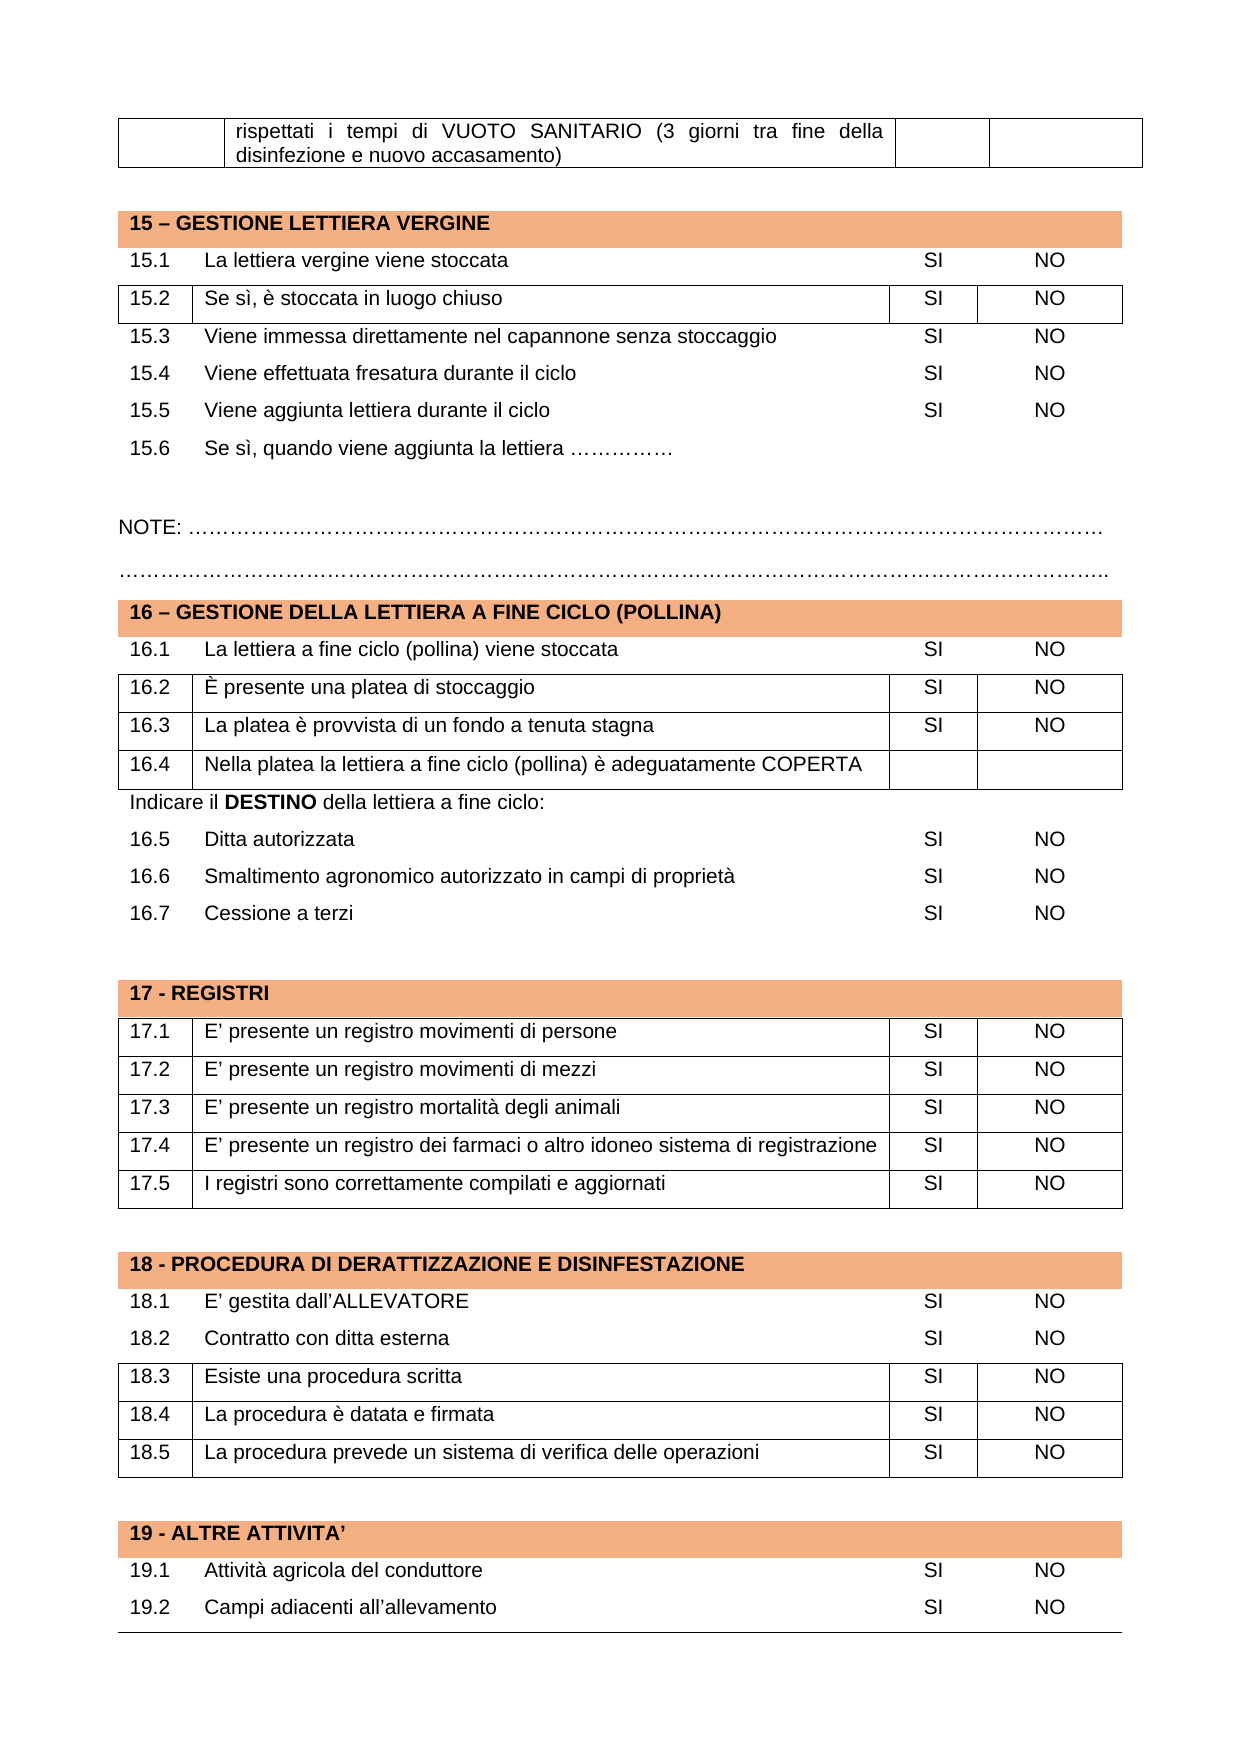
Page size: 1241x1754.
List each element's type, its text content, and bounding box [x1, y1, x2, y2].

table_cell SI [890, 637, 977, 674]
table_cell NO [977, 901, 1122, 938]
table_cell NO [978, 1402, 1122, 1439]
table_cell NO [978, 1095, 1122, 1132]
table_cell SI [890, 1595, 977, 1632]
table_cell NO [977, 827, 1122, 864]
table_cell Attività agricola del conduttore [193, 1558, 889, 1595]
table_cell NO [978, 1019, 1122, 1056]
table_cell SI [890, 1364, 977, 1401]
table_cell NO [978, 1057, 1122, 1094]
table_cell 17.1 [119, 1019, 192, 1056]
table_cell SI [890, 675, 977, 712]
table_cell 18.2 [118, 1326, 193, 1363]
table_cell SI [890, 361, 977, 398]
table_cell NO [977, 1558, 1122, 1595]
table_cell 14.11 [119, 119, 224, 167]
table_cell SI [890, 286, 977, 323]
table_cell NO [978, 286, 1122, 323]
table_cell 18.3 [119, 1364, 192, 1401]
table_cell 17.5 [119, 1171, 192, 1208]
table_cell SI [890, 1289, 977, 1326]
table_cell La lettiera a fine ciclo (pollina) viene stoccata [193, 637, 889, 674]
table_cell NO [977, 361, 1122, 398]
table_header 16 – GESTIONE DELLA LETTIERA A FINE CICLO (POLLINA) [118, 600, 1122, 637]
table_cell SI [890, 713, 977, 750]
table_cell Viene immessa direttamente nel capannone senza stoccaggio [193, 324, 889, 361]
table_cell Viene effettuata fresatura durante il ciclo [193, 361, 889, 398]
table_cell 16.6 [118, 864, 193, 901]
table_cell La procedura prevede un sistema di verifica delle operazioni [193, 1440, 889, 1477]
table_cell Campi adiacenti all’allevamento [193, 1595, 889, 1632]
table_cell SI [890, 864, 977, 901]
text NOTE: …………………………………………………………………………………………………………………… [118, 515, 1122, 539]
table_cell SI [890, 827, 977, 864]
table_cell 16.4 [119, 751, 192, 788]
table_cell Contratto con ditta esterna [193, 1326, 889, 1363]
table_cell NO [977, 1595, 1122, 1632]
table_cell 18.5 [119, 1440, 192, 1477]
table_cell Se sì, è stoccata in luogo chiuso [193, 286, 889, 323]
table_cell NO [977, 398, 1122, 435]
table_cell NO [977, 864, 1122, 901]
table_cell SI [896, 119, 989, 167]
table_cell NO [990, 119, 1142, 167]
table_cell NO [978, 1364, 1122, 1401]
table_cell La procedura è datata e firmata [193, 1402, 889, 1439]
table_cell NO [977, 324, 1122, 361]
table_cell E’ presente un registro movimenti di persone [193, 1019, 889, 1056]
table_cell 16.2 [119, 675, 192, 712]
table_cell Cessione a terzi [193, 901, 889, 938]
table_cell 15.5 [118, 398, 193, 435]
table_cell 15.2 [119, 286, 192, 323]
table_cell SI [890, 1402, 977, 1439]
table_cell 17.3 [119, 1095, 192, 1132]
table_cell SI [890, 1057, 977, 1094]
table_cell 16.1 [118, 637, 193, 674]
table_cell 15.3 [118, 324, 193, 361]
table_cell [978, 751, 1122, 788]
table_cell Indicare il DESTINO della lettiera a fine ciclo: [118, 790, 1122, 827]
table_cell Se sì, quando viene aggiunta la lettiera …………… [193, 435, 1122, 472]
table_cell 19.1 [118, 1558, 193, 1595]
table_cell 15.6 [118, 435, 193, 472]
table_cell NO [978, 1440, 1122, 1477]
table_cell SI [890, 1095, 977, 1132]
table_cell 18.4 [119, 1402, 192, 1439]
table_cell Smaltimento agronomico autorizzato in campi di proprietà [193, 864, 889, 901]
table_cell NO [977, 1326, 1122, 1363]
table_cell SI [890, 398, 977, 435]
table_cell Ditta autorizzata [193, 827, 889, 864]
table_cell [890, 751, 977, 788]
table_cell Nella platea la lettiera a fine ciclo (pollina) è adeguatamente COPERTA [193, 751, 889, 788]
table_cell NO [977, 637, 1122, 674]
text …………………………………………………………………………………………………………………………….. [118, 557, 1122, 581]
table_cell E’ presente un registro mortalità degli animali [193, 1095, 889, 1132]
table_header 19 - ALTRE ATTIVITA’ [118, 1521, 1122, 1558]
table_cell E’ presente un registro dei farmaci o altro idoneo sistema di registrazione [193, 1133, 889, 1170]
table_cell La lettiera vergine viene stoccata [193, 248, 889, 285]
table_cell 17.2 [119, 1057, 192, 1094]
table_cell Viene aggiunta lettiera durante il ciclo [193, 398, 889, 435]
table_cell NO [978, 1171, 1122, 1208]
table_cell SI [890, 1171, 977, 1208]
table_cell SI [890, 248, 977, 285]
table_header 18 - PROCEDURA DI DERATTIZZAZIONE E DISINFESTAZIONE [118, 1252, 1122, 1289]
table_cell SI [890, 324, 977, 361]
table_header 15 – GESTIONE LETTIERA VERGINE [118, 211, 1122, 248]
table_header 17 - REGISTRI [118, 980, 1122, 1017]
table_cell NO [978, 713, 1122, 750]
table_cell NO [977, 1289, 1122, 1326]
table_cell E’ presente un registro movimenti di mezzi [193, 1057, 889, 1094]
table_cell 18.1 [118, 1289, 193, 1326]
table_cell SI [890, 1440, 977, 1477]
table_cell 15.4 [118, 361, 193, 398]
table_cell SI [890, 1019, 977, 1056]
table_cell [225, 119, 895, 167]
table_cell I registri sono correttamente compilati e aggiornati [193, 1171, 889, 1208]
table_cell E’ gestita dall’ALLEVATORE [193, 1289, 889, 1326]
table_cell NO [977, 248, 1122, 285]
table_cell 17.4 [119, 1133, 192, 1170]
table_cell NO [978, 675, 1122, 712]
table_cell SI [890, 1326, 977, 1363]
table_cell È presente una platea di stoccaggio [193, 675, 889, 712]
table_cell 16.7 [118, 901, 193, 938]
table_cell SI [890, 901, 977, 938]
table_cell 15.1 [118, 248, 193, 285]
table_cell NO [978, 1133, 1122, 1170]
table_cell 19.2 [118, 1595, 193, 1632]
table_cell Esiste una procedura scritta [193, 1364, 889, 1401]
table_cell SI [890, 1133, 977, 1170]
table_cell 16.5 [118, 827, 193, 864]
table_cell 16.3 [119, 713, 192, 750]
table_cell SI [890, 1558, 977, 1595]
table_cell La platea è provvista di un fondo a tenuta stagna [193, 713, 889, 750]
